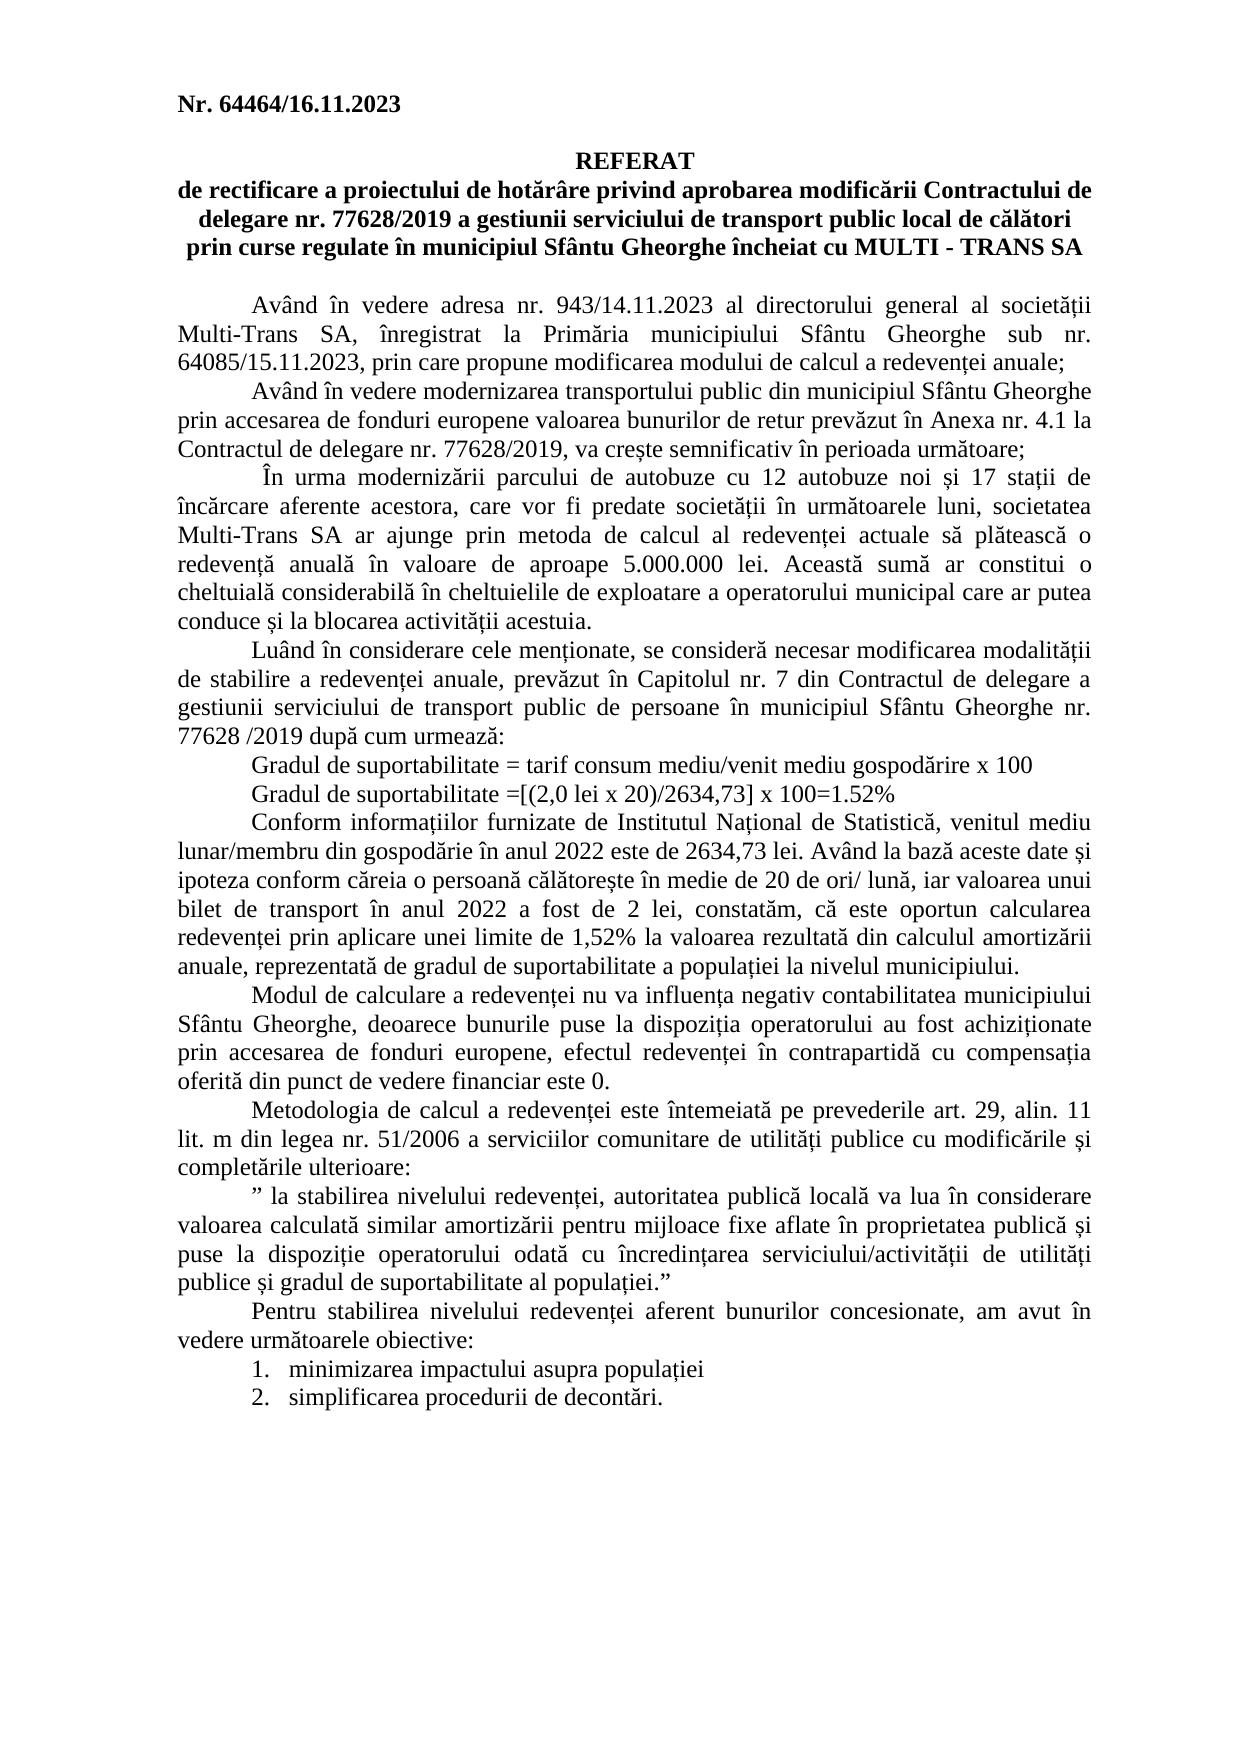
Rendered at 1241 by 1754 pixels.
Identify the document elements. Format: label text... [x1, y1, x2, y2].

text Luând în considerare cele menționate, se consideră necesar modificarea modalității de stabilire a redevenței anuale, prevăzut în Capitolul nr. 7 din Contractul de delegare a gestiunii serviciului de transport public de persoane în municipiul Sfântu Gheorghe nr. 77628 /2019 după cum urmează: [177, 635, 1092, 750]
text Având în vedere modernizarea transportului public din municipiul Sfântu Gheorghe prin accesarea de fonduri europene valoarea bunurilor de retur prevăzut în Anexa nr. 4.1 la Contractul de delegare nr. 77628/2019, va crește semnificativ în perioada următoare; [177, 376, 1092, 462]
text Nr. 64464/16.11.2023 [177, 89, 1092, 117]
text Conform informațiilor furnizate de Institutul Național de Statistică, venitul mediu lunar/membru din gospodărie în anul 2022 este de 2634,73 lei. Având la bază aceste date și ipoteza conform căreia o persoană călătorește în medie de 20 de ori/ lună, iar valoarea unui bilet de transport în anul 2022 a fost de 2 lei, constatăm, că este oportun calcularea redevenței prin aplicare unei limite de 1,52% la valoarea rezultată din calculul amortizării anuale, reprezentată de gradul de suportabilitate a populației la nivelul municipiului. [177, 807, 1092, 980]
text REFERAT [177, 146, 1092, 175]
text ” la stabilirea nivelului redevenței, autoritatea publică locală va lua în considerare valoarea calculată similar amortizării pentru mijloace fixe aflate în proprietatea publică și puse la dispoziție operatorului odată cu încredințarea serviciului/activității de utilități publice și gradul de suportabilitate al populației.” [177, 1181, 1092, 1296]
text de rectificare a proiectului de hotărâre privind aprobarea modificării Contractului de delegare nr. 77628/2019 a gestiunii serviciului de transport public local de călători prin curse regulate în municipiul Sfântu Gheorghe încheiat cu MULTI - TRANS SA [177, 175, 1092, 261]
text Gradul de suportabilitate = tarif consum mediu/venit mediu gospodărire x 100 [177, 750, 1092, 779]
list minimizarea impactului asupra populației [251, 1354, 1092, 1382]
text Metodologia de calcul a redevenței este întemeiată pe prevederile art. 29, alin. 11 lit. m din legea nr. 51/2006 a serviciilor comunitare de utilități publice cu modificările și completările ulterioare: [177, 1095, 1092, 1181]
text În urma modernizării parcului de autobuze cu 12 autobuze noi și 17 stații de încărcare aferente acestora, care vor fi predate societății în următoarele luni, societatea Multi-Trans SA ar ajunge prin metoda de calcul al redevenței actuale să plătească o redevență anuală în valoare de aproape 5.000.000 lei. Această sumă ar constitui o cheltuială considerabilă în cheltuielile de exploatare a operatorului municipal care ar putea conduce și la blocarea activității acestuia. [177, 462, 1092, 635]
text Având în vedere adresa nr. 943/14.11.2023 al directorului general al societății Multi-Trans SA, înregistrat la Primăria municipiului Sfântu Gheorghe sub nr. 64085/15.11.2023, prin care propune modificarea modului de calcul a redevenței anuale; [177, 290, 1092, 376]
text Gradul de suportabilitate =[(2,0 lei x 20)/2634,73] x 100=1.52% [177, 779, 1092, 807]
text Modul de calculare a redevenței nu va influența negativ contabilitatea municipiului Sfântu Gheorghe, deoarece bunurile puse la dispoziția operatorului au fost achiziționate prin accesarea de fonduri europene, efectul redevenței în contrapartidă cu compensația oferită din punct de vedere financiar este 0. [177, 980, 1092, 1095]
list simplificarea procedurii de decontări. [251, 1382, 1092, 1411]
text Pentru stabilirea nivelului redevenței aferent bunurilor concesionate, am avut în vedere următoarele obiective: [177, 1296, 1092, 1354]
